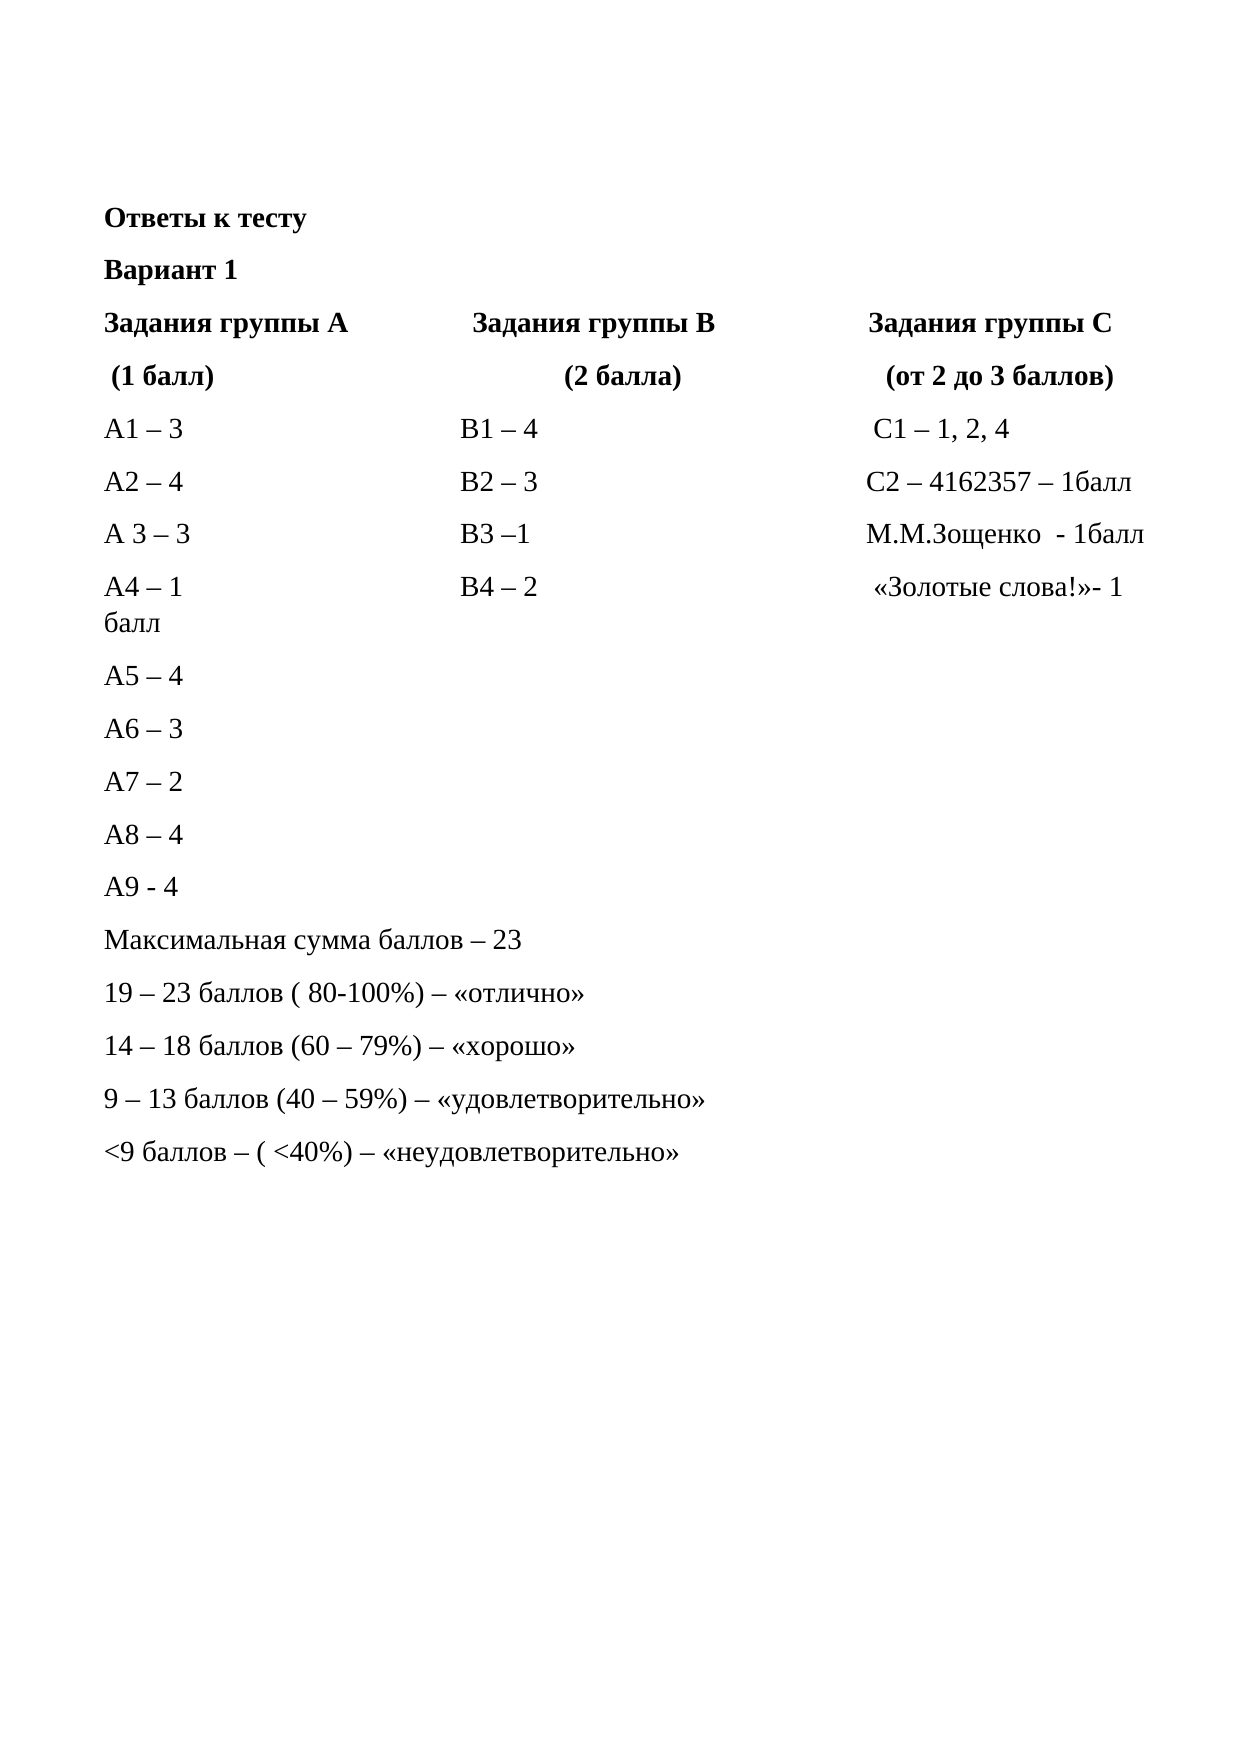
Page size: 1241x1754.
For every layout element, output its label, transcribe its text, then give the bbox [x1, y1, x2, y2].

text А5 – 4 [103, 658, 1152, 692]
text 19 – 23 баллов ( 80-100%) – «отлично» [103, 975, 1152, 1009]
text 9 – 13 баллов (40 – 59%) – «удовлетворительно» [103, 1081, 1152, 1114]
text А1 – 3 В1 – 4 С1 – 1, 2, 4 [103, 411, 1152, 444]
text А2 – 4 В2 – 3 С2 – 4162357 – 1балл [103, 464, 1152, 497]
text Задания группы А Задания группы В Задания группы С [103, 305, 1152, 339]
text А 3 – 3 В3 –1 М.М.Зощенко - 1балл [103, 517, 1152, 550]
text А7 – 2 [103, 764, 1152, 797]
text А9 - 4 [103, 869, 1152, 903]
text (1 балл) (2 балла) (от 2 до 3 баллов) [103, 358, 1152, 392]
text <9 баллов – ( <40%) – «неудовлетворительно» [103, 1134, 1152, 1167]
text А4 – 1 В4 – 2 «Золотые слова!»- 1 балл [103, 569, 1152, 639]
text Ответы к тесту [103, 200, 1152, 233]
text Максимальная сумма баллов – 23 [103, 922, 1152, 956]
text А6 – 3 [103, 711, 1152, 745]
text А8 – 4 [103, 817, 1152, 850]
text Вариант 1 [103, 252, 1152, 286]
text 14 – 18 баллов (60 – 79%) – «хорошо» [103, 1028, 1152, 1062]
